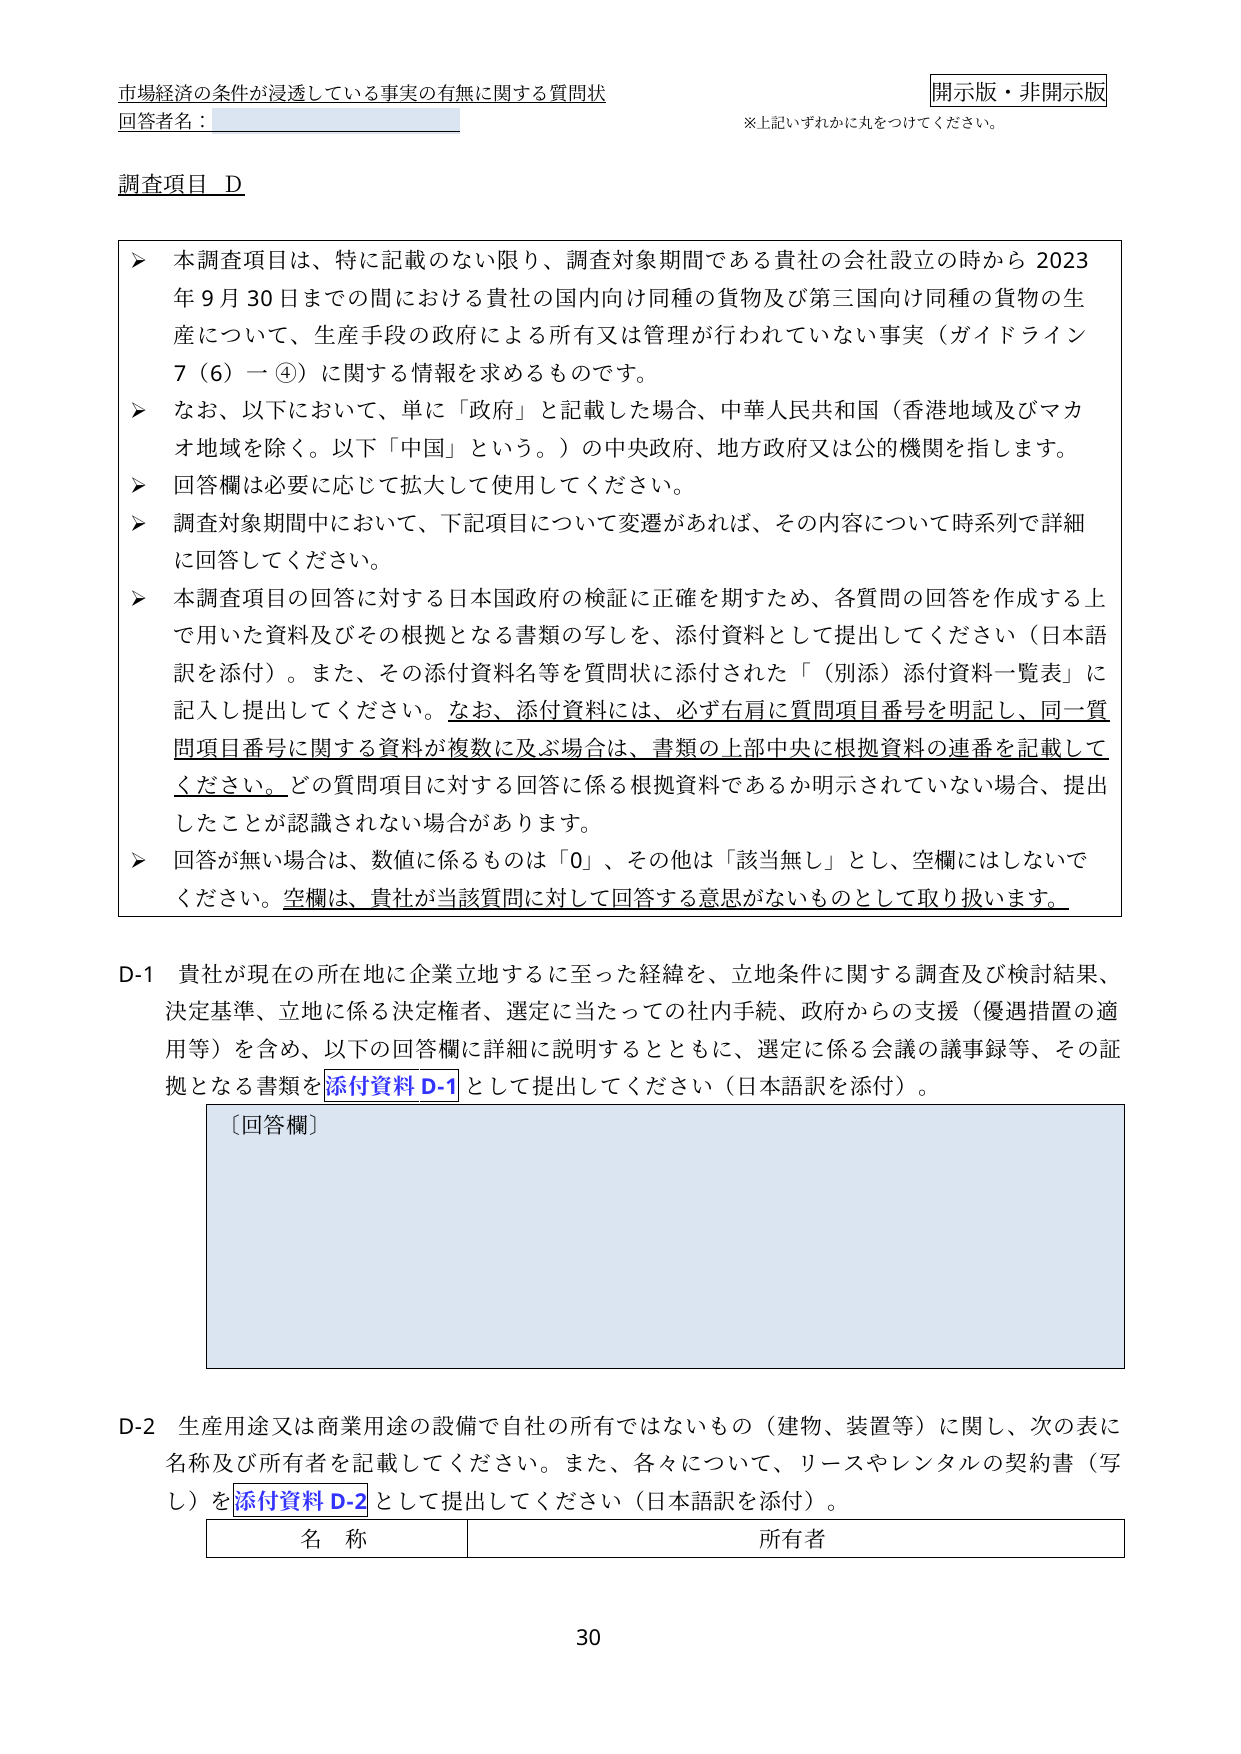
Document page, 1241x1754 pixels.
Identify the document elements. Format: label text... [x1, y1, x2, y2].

table_header 〔回答欄〕 [207, 1105, 1124, 1368]
table_header 本調査項目は、特に記載のない限り、調査対象期間である貴社の会社設立の時から2023年9月30日までの間における貴社の国内向け同種の貨物及び第三国向け同種の貨物の生産について、生産手段の政府による所有又は管理が行われていない事実（ガイドライン7（6）一 ④）に関する情報を求めるものです。 なお、以下において、単に「政府」と記載した場合、中華人民共和国（香港地域及びマカオ地域を除く。以下「中国」という。）の中央政府、地方政府又は公的機関を指します。 回答欄は必要に応じて拡大して使用してください。 調査対象期間中において、下記項目について変遷があれば、その内容について時系列で詳細に回答してください。 本調査項目の回答に対する日本国政府の検証に正確を期すため、各質問の回答を作成する上で用いた資料及びその根拠となる書類の写しを、添付資料として提出してください（日本語訳を添付）。また、その添付資料名等を質問状に添付された「（別添）添付資料一覧表」に記入し提出してください。なお、添付資料には、必ず右肩に質問項目番号を明記し、同一質問項目番号に関する資料が複数に及ぶ場合は、書類の上部中央に根拠資料の連番を記載してください。どの質問項目に対する回答に係る根拠資料であるか明示されていない場合、提出したことが認識されない場合があります。 回答が無い場合は、数値に係るものは「0」、その他は「該当無し」とし、空欄にはしないでください。空欄は、貴社が当該質問に対して回答する意思がないものとして取り扱います。 [119, 241, 1121, 916]
table_header 名 称 [207, 1520, 467, 1557]
text D-2 生産用途又は商業用途の設備で自社の所有ではないもの（建物、装置等）に関し、次の表に名称及び所有者を記載してください。また、各々について、リースやレンタルの契約書（写し）を添付資料D-2として提出してください（日本語訳を添付）。 [118, 1406, 1122, 1519]
text D-1 貴社が現在の所在地に企業立地するに至った経緯を、立地条件に関する調査及び検討結果、決定基準、立地に係る決定権者、選定に当たっての社内手続、政府からの支援（優遇措置の適用等）を含め、以下の回答欄に詳細に説明するとともに、選定に係る会議の議事録等、その証拠となる書類を添付資料D-1として提出してください（日本語訳を添付）。 [118, 954, 1122, 1104]
table_header 所有者 [468, 1520, 1124, 1557]
text 調査項目 Ｄ [118, 164, 1122, 202]
